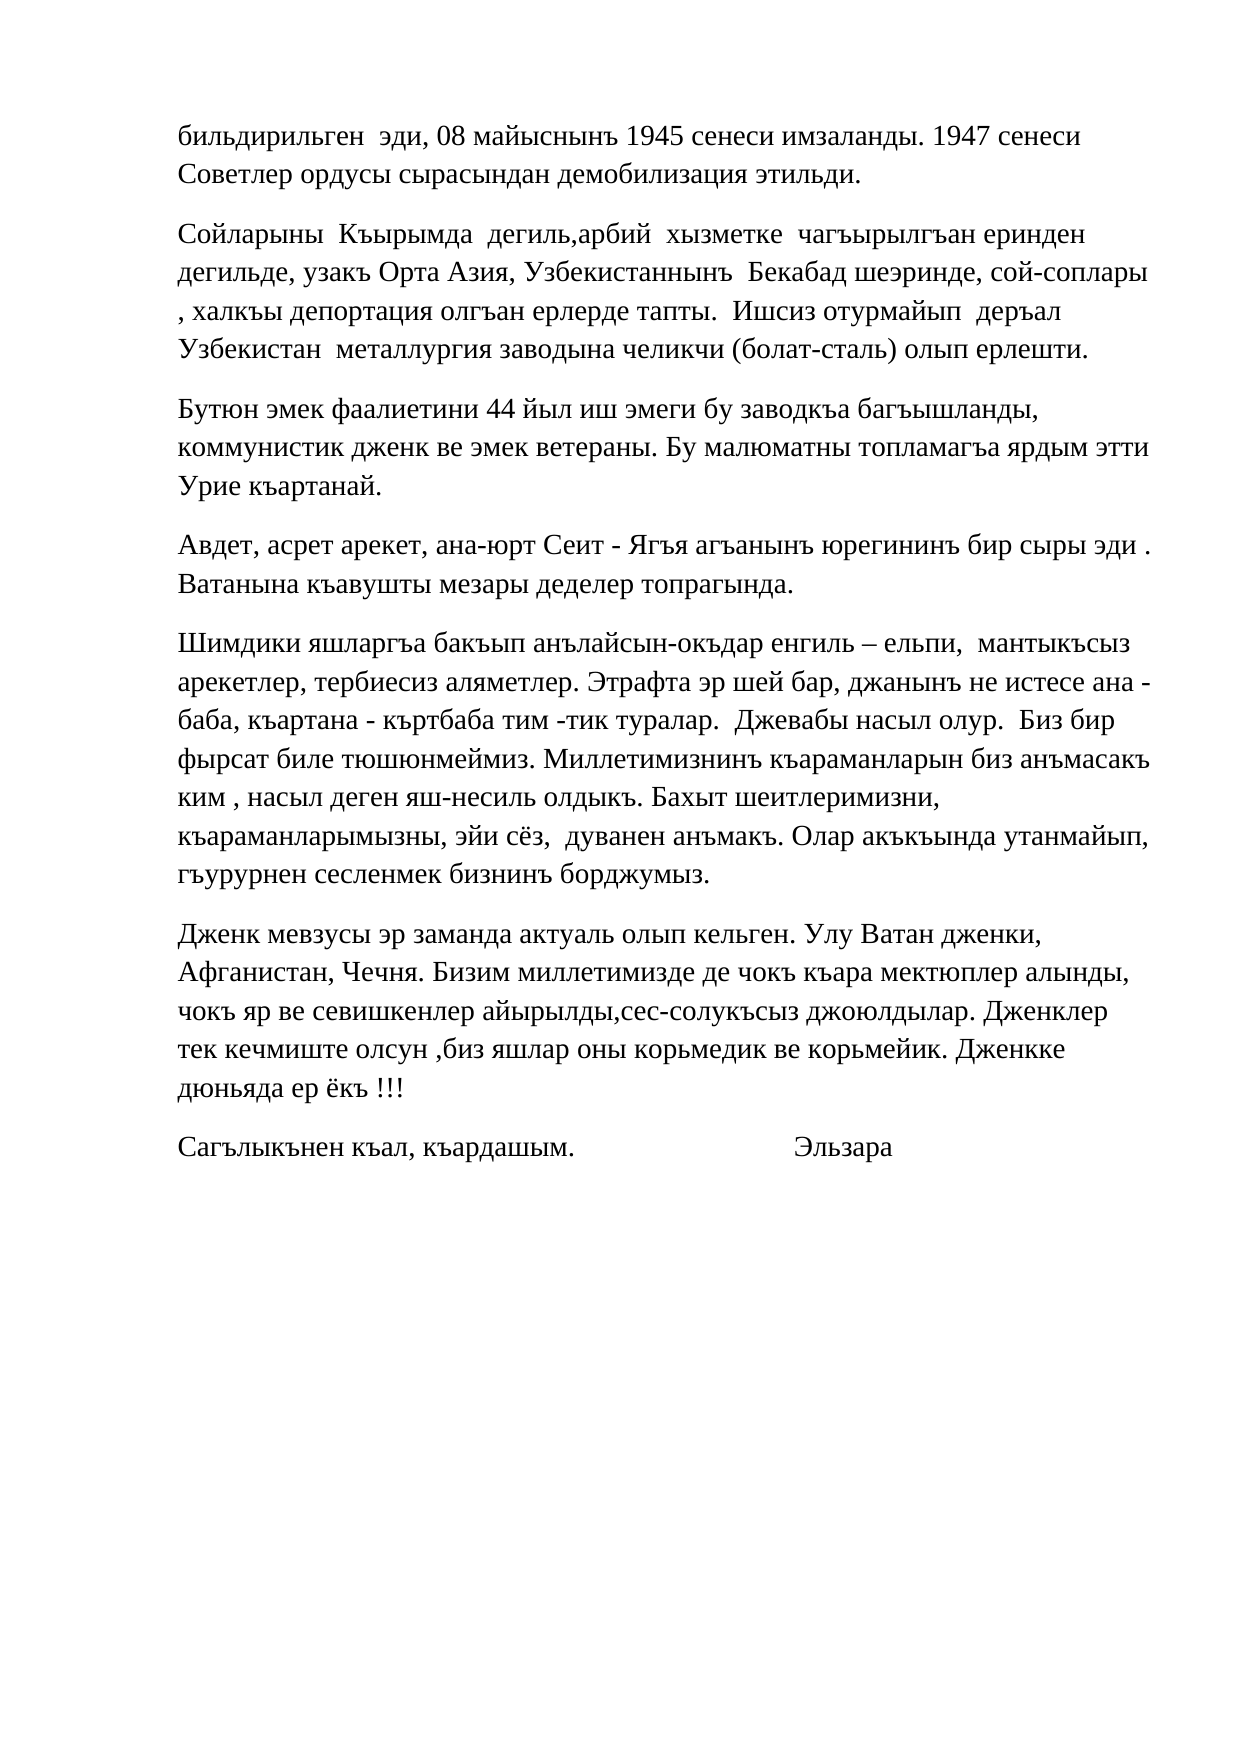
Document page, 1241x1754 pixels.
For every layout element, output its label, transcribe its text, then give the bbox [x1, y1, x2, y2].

text Бутюн эмек фаалиетини 44 йыл иш эмеги бу заводкъа багъышланды, коммунистик дженк ве эмек ветераны. Бу малюматны топламагъа ярдым этти Урие къартанай. [177, 391, 1152, 502]
text Шимдики яшларгъа бакъып анълайсын-окъдар енгиль – ельпи, мантыкъсыз арекетлер, тербиесиз аляметлер. Этрафта эр шей бар, джанынъ не истесе ана -баба, къартана - къртбаба тим -тик туралар. Джевабы насыл олур. Биз бир фырсат биле тюшюнмеймиз. Миллетимизнинъ къараманларын биз анъмасакъ ким , насыл деген яш-несиль олдыкъ. Бахыт шеитлеримизни, къараманларымызны, эйи сёз, дуванен анъмакъ. Олар акъкъында утанмайып, гъурурнен сесленмек бизнинъ борджумыз. [177, 625, 1152, 890]
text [177, 118, 1152, 190]
text Авдет, асрет арекет, ана-юрт Сеит - Ягъя агъанынъ юрегининъ бир сыры эди . Ватанына къавушты мезары деделер топрагында. [177, 527, 1152, 599]
text Сойларыны Къырымда дегиль,арбий хызметке чагъырылгъан еринден дегильде, узакъ Орта Азия, Узбекистаннынъ Бекабад шеэринде, сой-соплары , халкъы депортация олгъан ерлерде тапты. Ишсиз отурмайып деръал Узбекистан металлургия заводына челикчи (болат-сталь) олып ерлешти. [177, 216, 1152, 365]
text Дженк мевзусы эр заманда актуаль олып кельген. Улу Ватан дженки, Афганистан, Чечня. Бизим миллетимизде де чокъ къара мектюплер алынды, чокъ яр ве севишкенлер айырылды,сес-солукъсыз джоюлдылар. Дженклер тек кечмиште олсун ,биз яшлар оны корьмедик ве корьмейик. Дженкке дюньяда ер ёкъ !!! [177, 916, 1152, 1104]
text Сагълыкънен къал, къардашым. Эльзара [177, 1129, 1152, 1163]
